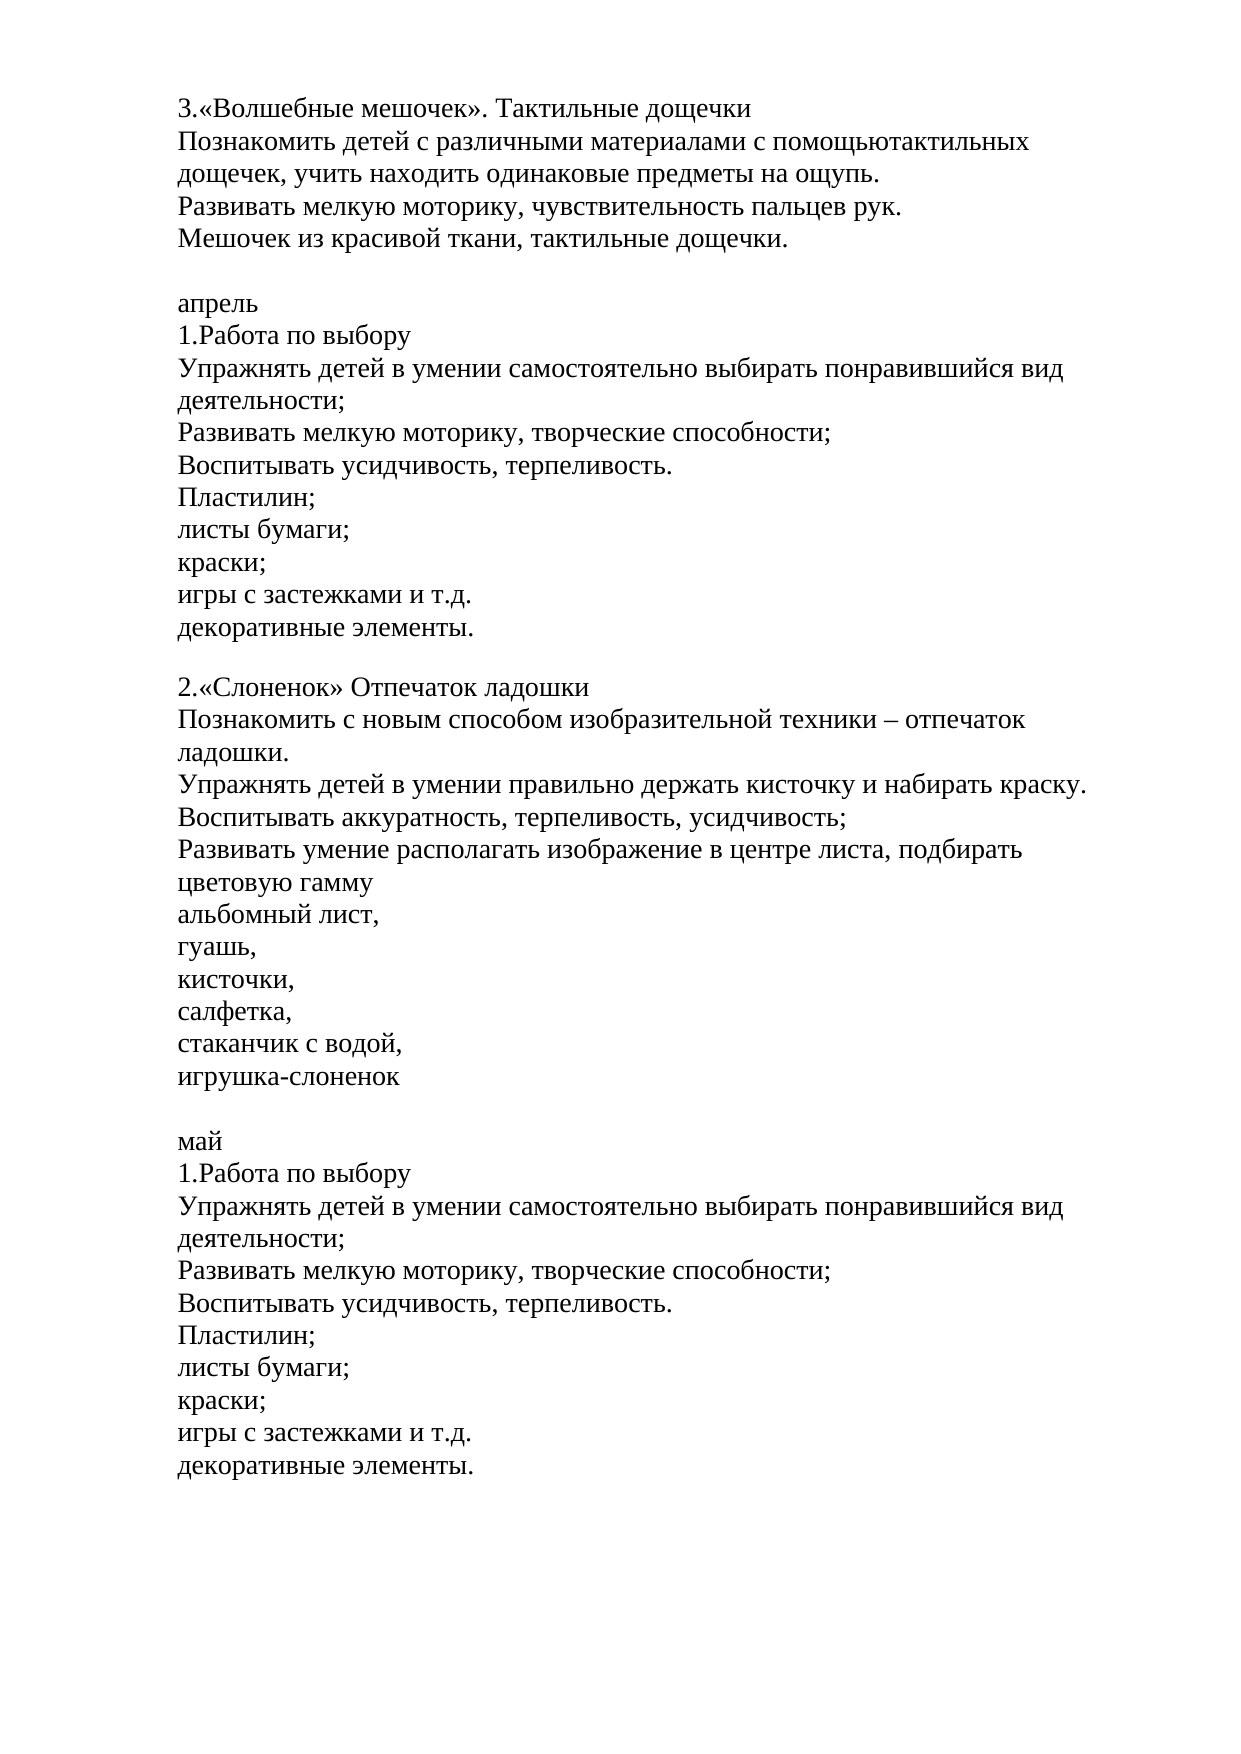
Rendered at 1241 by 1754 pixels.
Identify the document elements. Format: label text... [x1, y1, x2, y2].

text апрель [177, 286, 1137, 318]
text Познакомить детей с различными материалами с помощьютактильных дощечек, учить находить одинаковые предметы на ощупь. [177, 124, 1137, 189]
text Развивать мелкую моторику, творческие способности; [177, 415, 1137, 448]
text Воспитывать усидчивость, терпеливость. [177, 1286, 1137, 1318]
text 3.«Волшебные мешочек». Тактильные дощечки [177, 91, 1137, 124]
text Упражнять детей в умении самостоятельно выбирать понравившийся вид деятельности; [177, 351, 1137, 415]
text Познакомить с новым способом изобразительной техники – отпечаток ладошки. [177, 703, 1137, 767]
text декоративные элементы. [177, 1448, 1137, 1480]
text Пластилин; [177, 1318, 1137, 1351]
text Воспитывать аккуратность, терпеливость, усидчивость; [177, 800, 1137, 832]
text игрушка-слоненок [177, 1059, 1137, 1091]
text кисточки, [177, 962, 1137, 994]
text Развивать мелкую моторику, творческие способности; [177, 1253, 1137, 1286]
text май 1.Работа по выбору [177, 1124, 1137, 1188]
text Упражнять детей в умении правильно держать кисточку и набирать краску. [177, 767, 1137, 800]
text Пластилин; [177, 480, 1137, 513]
text Развивать умение располагать изображение в центре листа, подбирать цветовую гамму [177, 832, 1137, 897]
text Развивать мелкую моторику, чувствительность пальцев рук. [177, 189, 1137, 221]
text гуашь, [177, 929, 1137, 962]
text игры с застежками и т.д. [177, 1415, 1137, 1448]
text листы бумаги; [177, 513, 1137, 545]
text декоративные элементы. [177, 610, 1137, 642]
text альбомный лист, [177, 897, 1137, 929]
text игры с застежками и т.д. [177, 577, 1137, 610]
text Упражнять детей в умении самостоятельно выбирать понравившийся вид деятельности; [177, 1188, 1137, 1253]
text Мешочек из красивой ткани, тактильные дощечки. [177, 221, 1137, 253]
text листы бумаги; [177, 1351, 1137, 1383]
text 1.Работа по выбору [177, 318, 1137, 351]
text стаканчик с водой, [177, 1027, 1137, 1059]
text 2.«Слоненок» Отпечаток ладошки [177, 670, 1137, 703]
text Воспитывать усидчивость, терпеливость. [177, 448, 1137, 480]
text салфетка, [177, 994, 1137, 1027]
text краски; [177, 1383, 1137, 1415]
text краски; [177, 545, 1137, 577]
